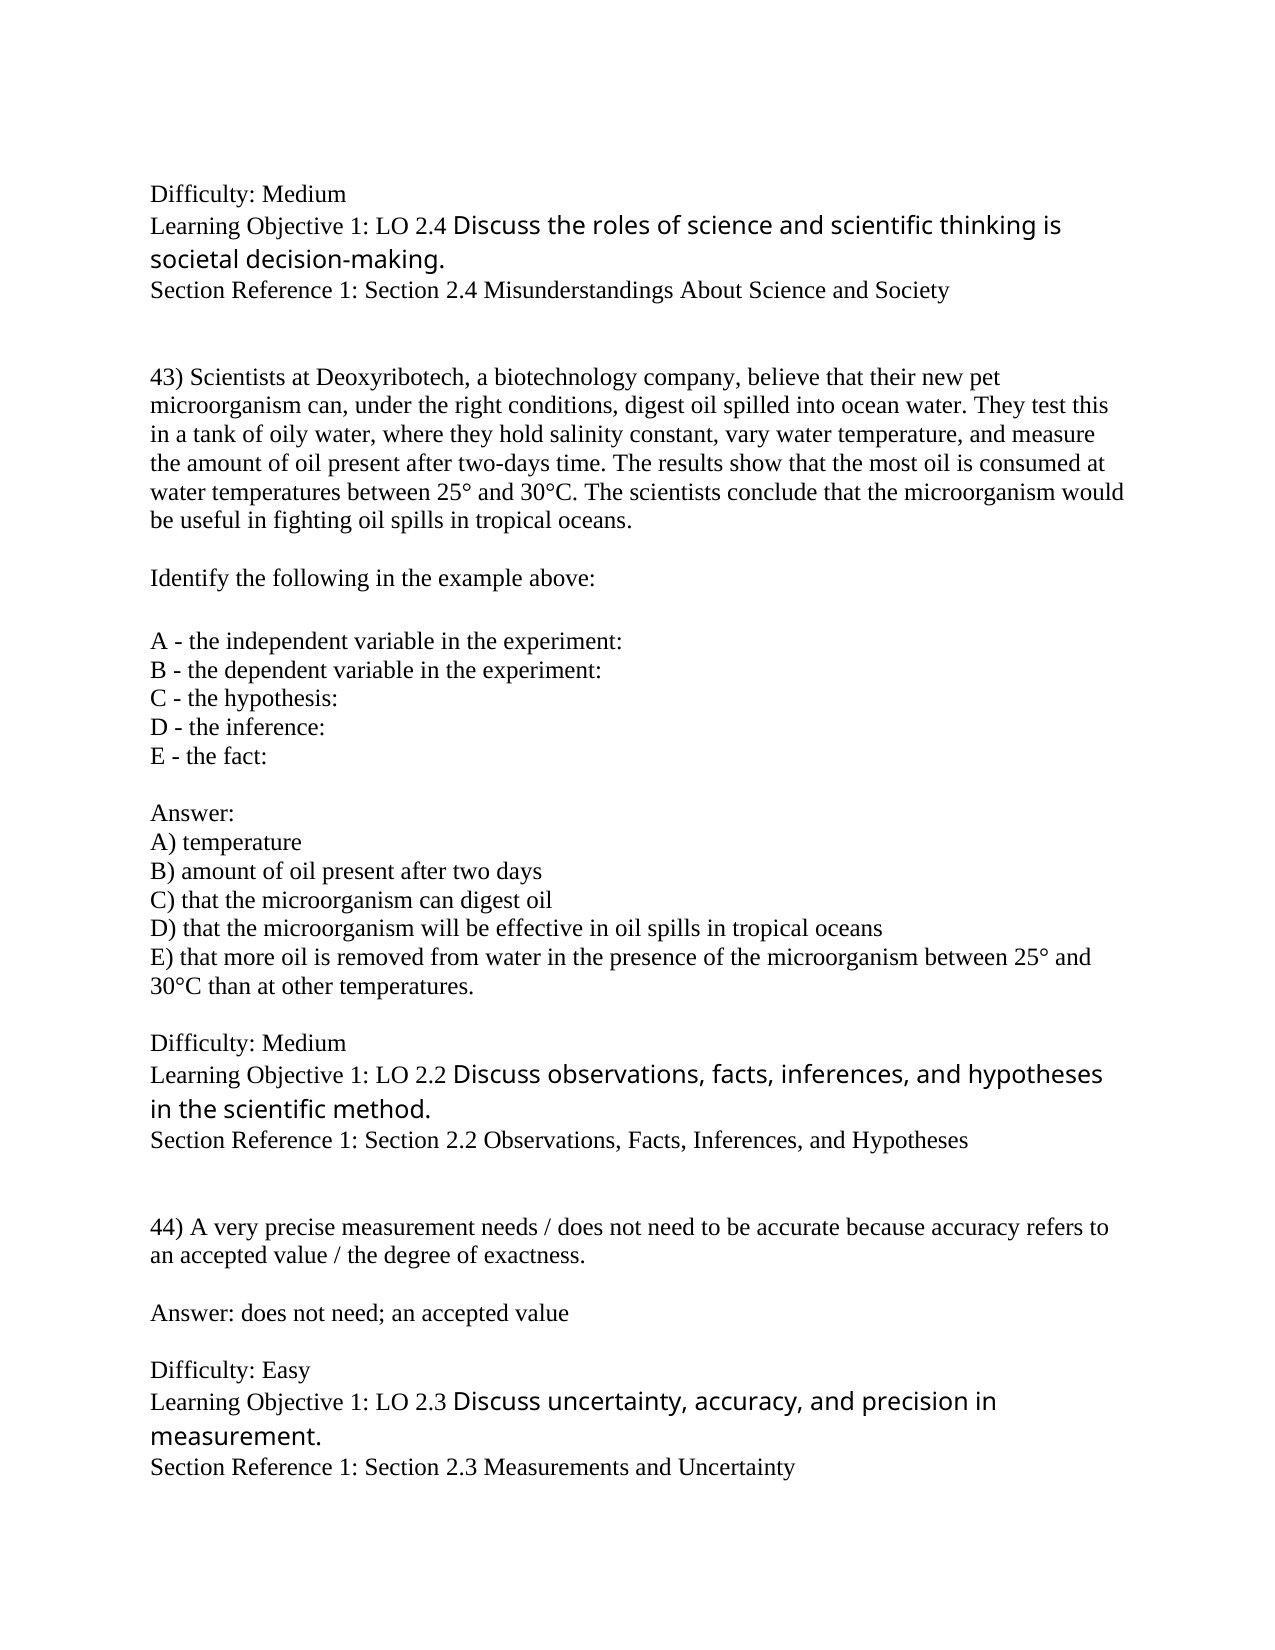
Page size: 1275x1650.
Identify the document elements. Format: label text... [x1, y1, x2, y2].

text Answer: does not need; an accepted value [150, 1298, 1125, 1327]
text 44) A very precise measurement needs / does not need to be accurate because accuracy refers to an accepted value / the degree of exactness. [150, 1212, 1125, 1269]
text Difficulty: Easy [150, 1355, 1125, 1384]
text C - the hypothesis: [150, 683, 1125, 712]
text Learning Objective 1: LO 2.4 Discuss the roles of science and scientific thinking is societal decision-making. [150, 207, 1125, 276]
text Difficulty: Medium [150, 1028, 1125, 1057]
text Learning Objective 1: LO 2.2 Discuss observations, facts, inferences, and hypotheses in the scientific method. [150, 1057, 1125, 1125]
text Difficulty: Medium [150, 179, 1125, 207]
text D - the inference: [150, 712, 1125, 741]
text Section Reference 1: Section 2.2 Observations, Facts, Inferences, and Hypotheses [150, 1125, 1125, 1154]
text E - the fact: [150, 741, 1125, 770]
text Learning Objective 1: LO 2.3 Discuss uncertainty, accuracy, and precision in measurement. [150, 1384, 1125, 1452]
text Answer: A) temperature B) amount of oil present after two days C) that the microorganism can digest oil D) that the microorganism will be effective in oil spills in tropical oceans E) that more oil is removed from water in the presence of the microorganism between 25° and 30°C than at other temperatures. [150, 798, 1125, 1000]
text 43) Scientists at Deoxyribotech, a biotechnology company, believe that their new pet microorganism can, under the right conditions, digest oil spilled into ocean water. They test this in a tank of oily water, where they hold salinity constant, vary water temperature, and measure the amount of oil present after two-days time. The results show that the most oil is consumed at water temperatures between 25° and 30°C. The scientists conclude that the microorganism would be useful in fighting oil spills in tropical oceans. Identify the following in the example above: [150, 362, 1125, 626]
text Section Reference 1: Section 2.4 Misunderstandings About Science and Society [150, 276, 1125, 304]
text A - the independent variable in the experiment: [150, 626, 1125, 655]
text Section Reference 1: Section 2.3 Measurements and Uncertainty [150, 1452, 1125, 1481]
text B - the dependent variable in the experiment: [150, 655, 1125, 683]
